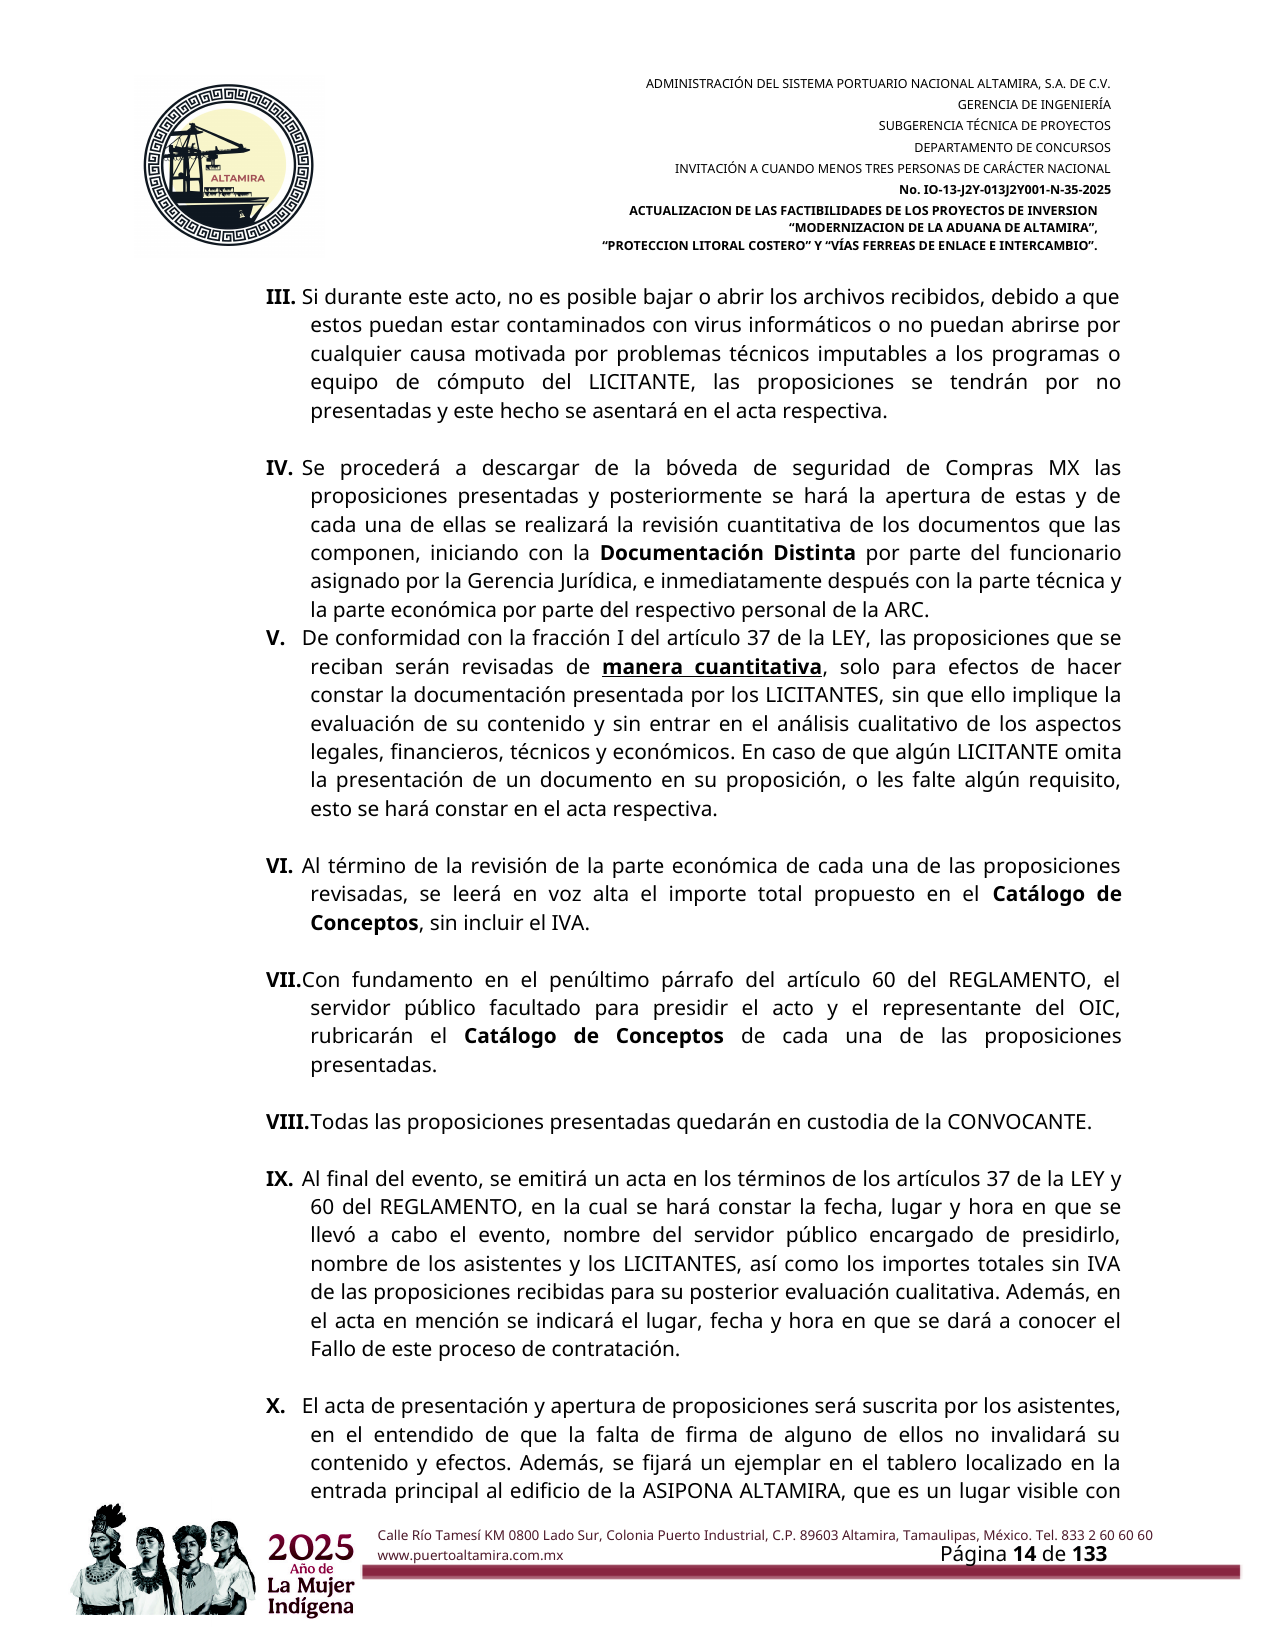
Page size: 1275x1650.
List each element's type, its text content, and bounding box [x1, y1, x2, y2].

list Con fundamento en el penúltimo párrafo del artículo 60 del REGLAMENTO, el servidor público facultado para presidir el acto y el representante del OIC, rubricarán el Catálogo de Conceptos de cada una de las proposiciones presentadas. [266, 965, 1122, 1078]
list Todas las proposiciones presentadas quedarán en custodia de la CONVOCANTE. [266, 1107, 1122, 1135]
picture [134, 75, 325, 258]
list Al término de la revisión de la parte económica de cada una de las proposiciones revisadas, se leerá en voz alta el importe total propuesto en el Catálogo de Conceptos, sin incluir el IVA. [266, 851, 1122, 936]
list Si durante este acto, no es posible bajar o abrir los archivos recibidos, debido a que estos puedan estar contaminados con virus informáticos o no puedan abrirse por cualquier causa motivada por problemas técnicos imputables a los programas o equipo de cómputo del LICITANTE, las proposiciones se tendrán por no presentadas y este hecho se asentará en el acta respectiva. [266, 282, 1122, 424]
list Se procederá a descargar de la bóveda de seguridad de Compras MX las proposiciones presentadas y posteriormente se hará la apertura de estas y de cada una de ellas se realizará la revisión cuantitativa de los documentos que las componen, iniciando con la Documentación Distinta por parte del funcionario asignado por la Gerencia Jurídica, e inmediatamente después con la parte técnica y la parte económica por parte del respectivo personal de la ARC. [266, 453, 1122, 623]
list De conformidad con la fracción I del artículo 37 de la LEY, las proposiciones que se reciban serán revisadas de manera cuantitativa, solo para efectos de hacer constar la documentación presentada por los LICITANTES, sin que ello implique la evaluación de su contenido y sin entrar en el análisis cualitativo de los aspectos legales, financieros, técnicos y económicos. En caso de que algún LICITANTE omita la presentación de un documento en su proposición, o les falte algún requisito, esto se hará constar en el acta respectiva. [266, 623, 1122, 822]
list Al final del evento, se emitirá un acta en los términos de los artículos 37 de la LEY y 60 del REGLAMENTO, en la cual se hará constar la fecha, lugar y hora en que se llevó a cabo el evento, nombre del servidor público encargado de presidirlo, nombre de los asistentes y los LICITANTES, así como los importes totales sin IVA de las proposiciones recibidas para su posterior evaluación cualitativa. Además, en el acta en mención se indicará el lugar, fecha y hora en que se dará a conocer el Fallo de este proceso de contratación. [266, 1164, 1122, 1363]
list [266, 1391, 1122, 1505]
picture [0, 1497, 1244, 1627]
